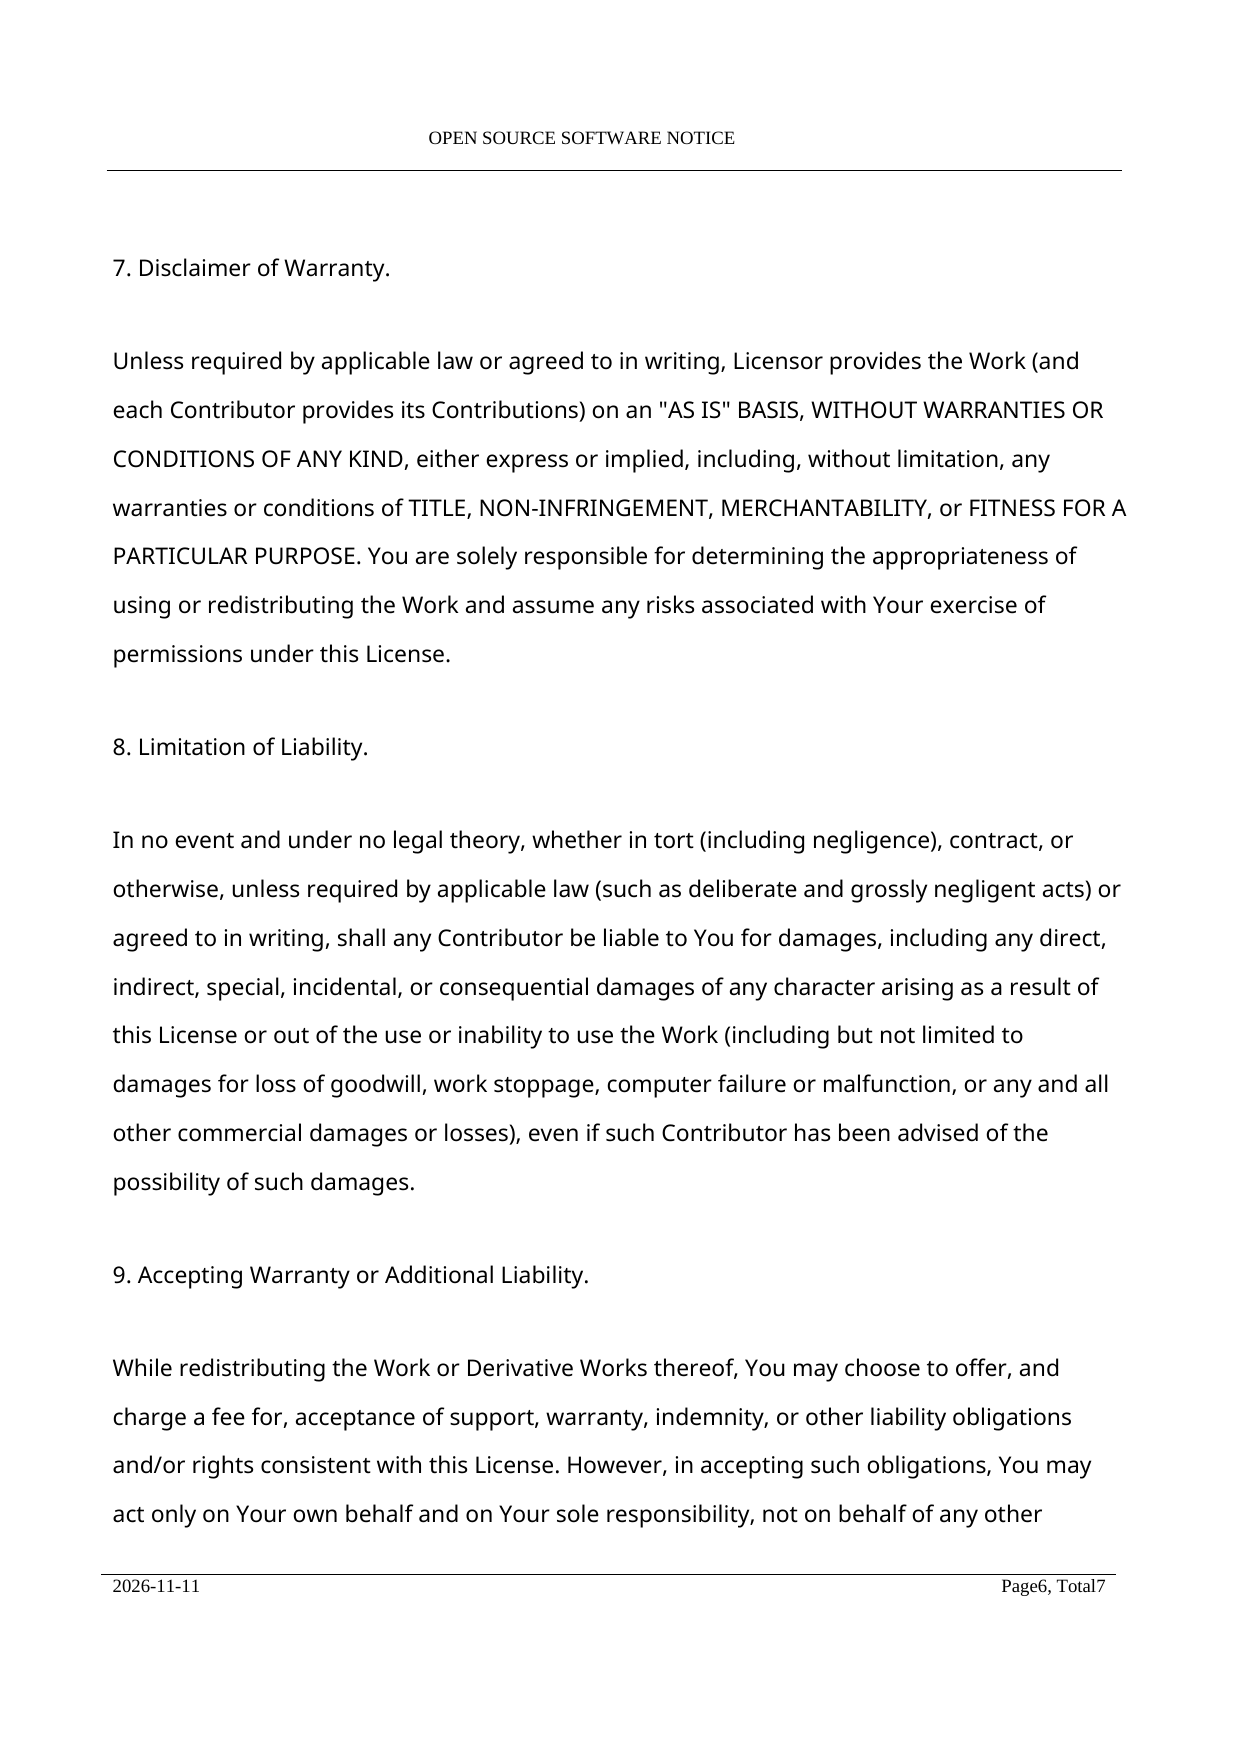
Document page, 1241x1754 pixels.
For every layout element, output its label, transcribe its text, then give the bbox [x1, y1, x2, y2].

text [112, 1351, 1128, 1530]
text 8. Limitation of Liability. [112, 730, 1128, 763]
text 9. Accepting Warranty or Additional Liability. [112, 1258, 1128, 1291]
text 7. Disclaimer of Warranty. [112, 251, 1128, 284]
text Unless required by applicable law or agreed to in writing, Licensor provides the Work (and each Contributor provides its Contributions) on an "AS IS" BASIS, WITHOUT WARRANTIES OR CONDITIONS OF ANY KIND, either express or implied, including, without limitation, any warranties or conditions of TITLE, NON-INFRINGEMENT, MERCHANTABILITY, or FITNESS FOR A PARTICULAR PURPOSE. You are solely responsible for determining the appropriateness of using or redistributing the Work and assume any risks associated with Your exercise of permissions under this License. [112, 345, 1128, 670]
text In no event and under no legal theory, whether in tort (including negligence), contract, or otherwise, unless required by applicable law (such as deliberate and grossly negligent acts) or agreed to in writing, shall any Contributor be liable to You for damages, including any direct, indirect, special, incidental, or consequential damages of any character arising as a result of this License or out of the use or inability to use the Work (including but not limited to damages for loss of goodwill, work stoppage, computer failure or malfunction, or any and all other commercial damages or losses), even if such Contributor has been advised of the possibility of such damages. [112, 824, 1128, 1197]
